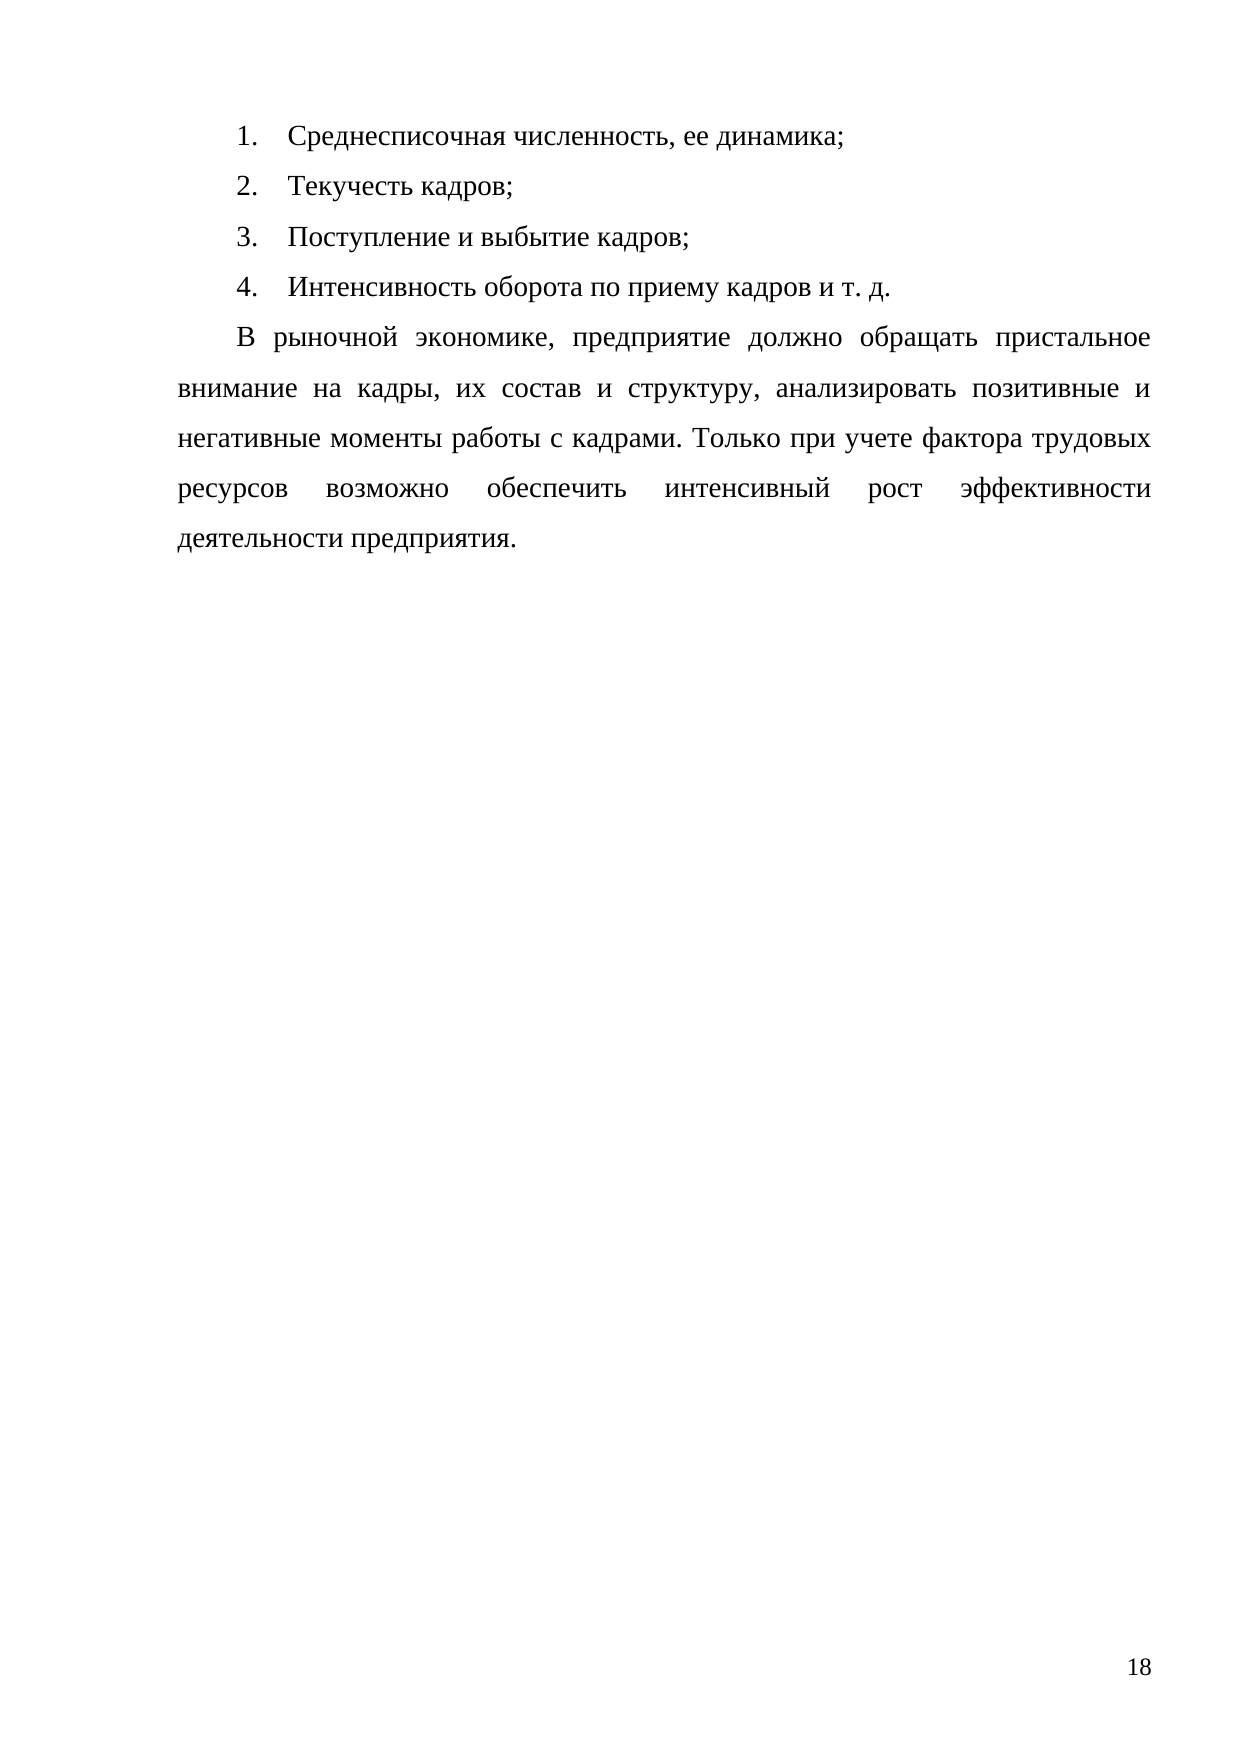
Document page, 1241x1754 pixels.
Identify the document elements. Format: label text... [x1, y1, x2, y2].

text 3. Поступление и выбытие кадров; [177, 219, 1152, 252]
text В рыночной экономике, предприятие должно обращать пристальное внимание на кадры, их состав и структуру, анализировать позитивные и негативные моменты работы с кадрами. Только при учете фактора трудовых ресурсов возможно обеспечить интенсивный рост эффективности деятельности предприятия. [177, 319, 1152, 554]
text 1. Среднесписочная численность, ее динамика; [177, 118, 1152, 152]
text 4. Интенсивность оборота по приему кадров и т. д. [177, 269, 1152, 303]
text 2. Текучесть кадров; [177, 168, 1152, 202]
